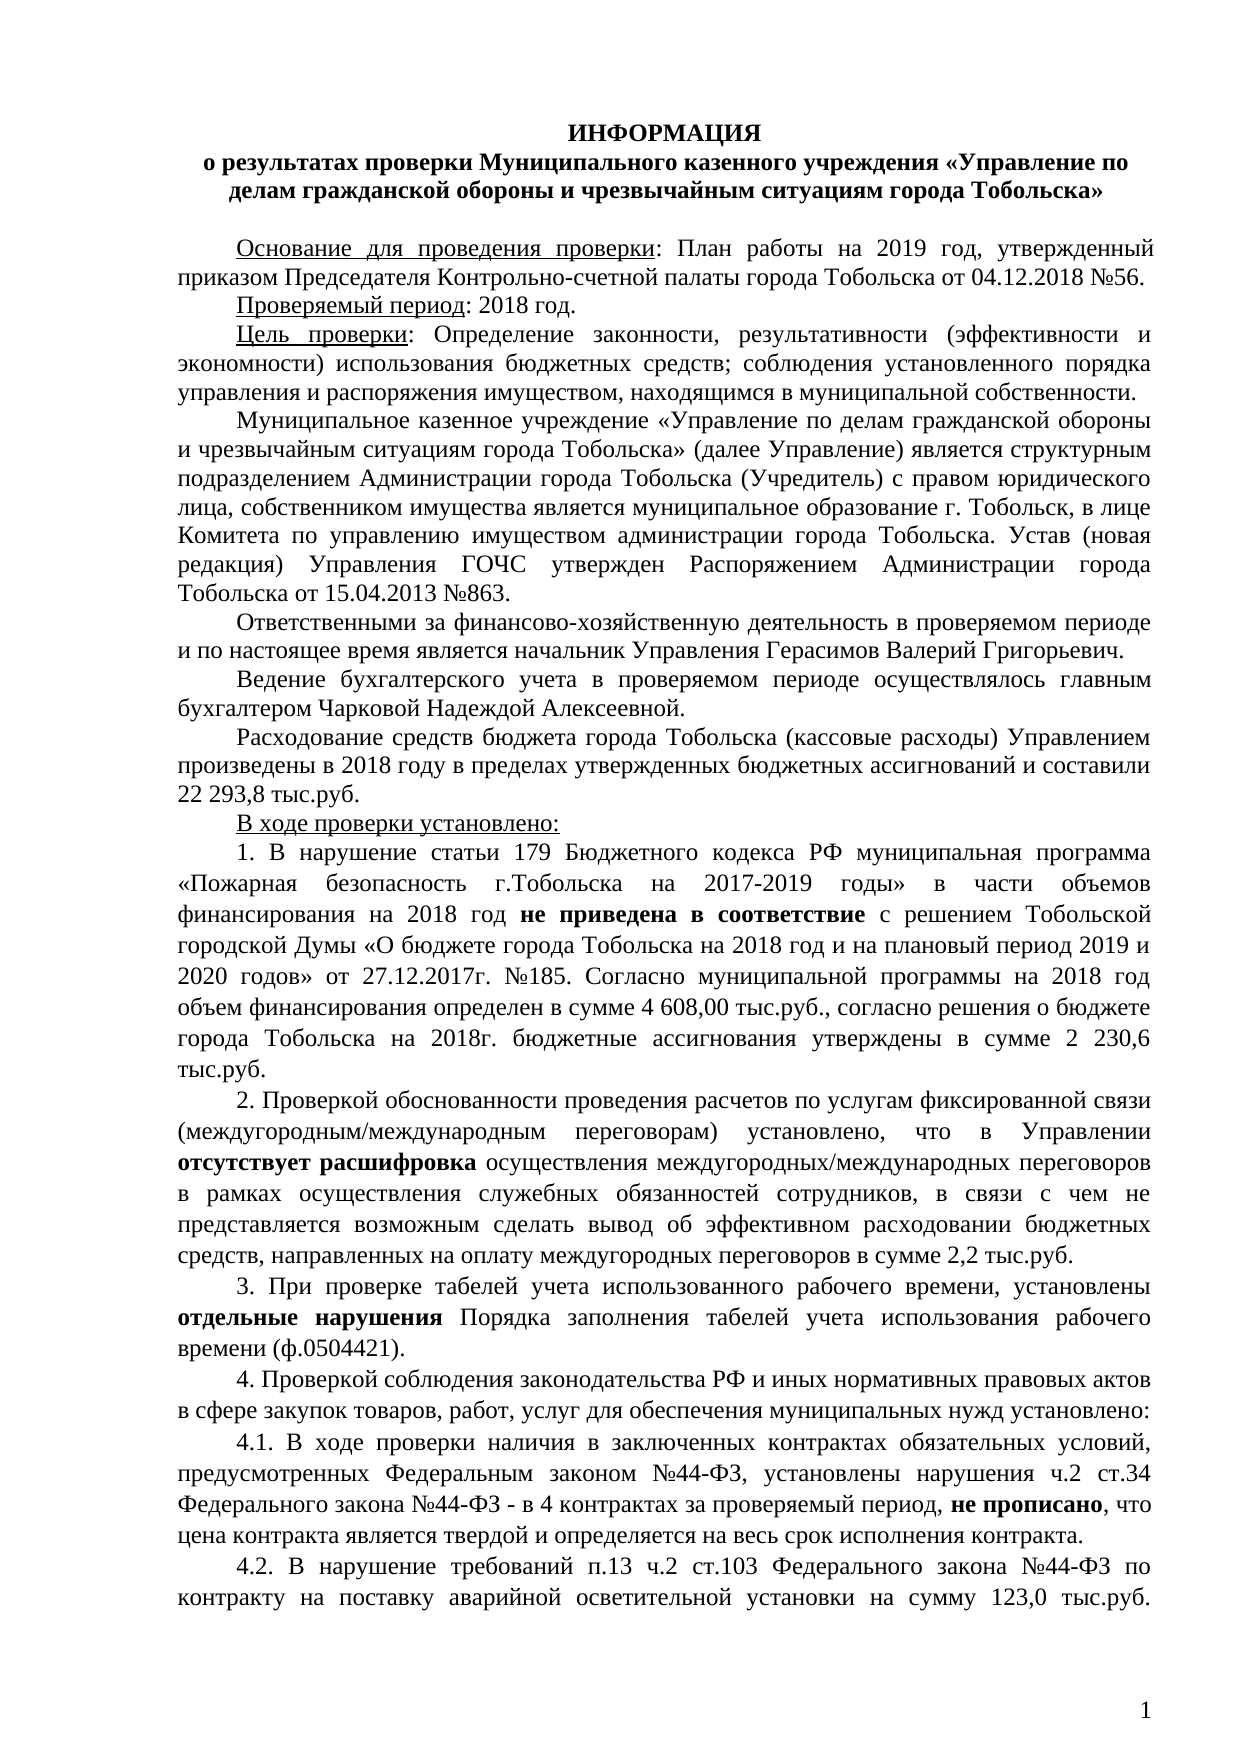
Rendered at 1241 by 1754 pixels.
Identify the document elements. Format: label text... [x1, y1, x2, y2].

text 1. В нарушение статьи 179 Бюджетного кодекса РФ муниципальная программа «Пожарная безопасность г.Тобольска на 2017-2019 годы» в части объемов финансирования на 2018 год не приведена в соответствие с решением Тобольской городской Думы «О бюджете города Тобольска на 2018 год и на плановый период 2019 и 2020 годов» от 27.12.2017г. №185. Согласно муниципальной программы на 2018 год объем финансирования определен в сумме 4 608,00 тыс.руб., согласно решения о бюджете города Тобольска на 2018г. бюджетные ассигнования утверждены в сумме 2 230,6 тыс.руб. [177, 837, 1152, 1083]
text Расходование средств бюджета города Тобольска (кассовые расходы) Управлением произведены в 2018 году в пределах утвержденных бюджетных ассигнований и составили 22 293,8 тыс.руб. [177, 722, 1152, 808]
text Цель проверки: Определение законности, результативности (эффективности и экономности) использования бюджетных средств; соблюдения установленного порядка управления и распоряжения имуществом, находящимся в муниципальной собственности. [177, 319, 1152, 406]
text Ответственными за финансово-хозяйственную деятельность в проверяемом периоде и по настоящее время является начальник Управления Герасимов Валерий Григорьевич. [177, 607, 1152, 664]
text ИНФОРМАЦИЯ [177, 118, 1152, 147]
text Проверяемый период: 2018 год. [177, 291, 1152, 319]
text Муниципальное казенное учреждение «Управление по делам гражданской обороны и чрезвычайным ситуациям города Тобольска» (далее Управление) является структурным подразделением Администрации города Тобольска (Учредитель) с правом юридического лица, собственником имущества является муниципальное образование г. Тобольск, в лице Комитета по управлению имуществом администрации города Тобольска. Устав (новая редакция) Управления ГОЧС утвержден Распоряжением Администрации города Тобольска от 15.04.2013 №863. [177, 406, 1152, 607]
text Основание для проведения проверки: План работы на 2019 год, утвержденный приказом Председателя Контрольно-счетной палаты города Тобольска от 04.12.2018 №56. [177, 233, 1155, 291]
text 3. При проверке табелей учета использованного рабочего времени, установлены отдельные нарушения Порядка заполнения табелей учета использования рабочего времени (ф.0504421). [177, 1271, 1152, 1362]
text о результатах проверки Муниципального казенного учреждения «Управление по делам гражданской обороны и чрезвычайным ситуациям города Тобольска» [177, 147, 1155, 204]
text 4. Проверкой соблюдения законодательства РФ и иных нормативных правовых актов в сфере закупок товаров, работ, услуг для обеспечения муниципальных нужд установлено: [177, 1364, 1152, 1424]
text 4.1. В ходе проверки наличия в заключенных контрактах обязательных условий, предусмотренных Федеральным законом №44-ФЗ, установлены нарушения ч.2 ст.34 Федерального закона №44-ФЗ - в 4 контрактах за проверяемый период, не прописано, что цена контракта является твердой и определяется на весь срок исполнения контракта. [177, 1427, 1152, 1548]
text 2. Проверкой обоснованности проведения расчетов по услугам фиксированной связи (междугородным/международным переговорам) установлено, что в Управлении отсутствует расшифровка осуществления междугородных/международных переговоров в рамках осуществления служебных обязанностей сотрудников, в связи с чем не представляется возможным сделать вывод об эффективном расходовании бюджетных средств, направленных на оплату междугородных переговоров в сумме 2,2 тыс.руб. [177, 1085, 1152, 1269]
text В ходе проверки установлено: [177, 808, 1152, 837]
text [177, 1551, 1152, 1611]
text Ведение бухгалтерского учета в проверяемом периоде осуществлялось главным бухгалтером Чарковой Надеждой Алексеевной. [177, 664, 1152, 722]
